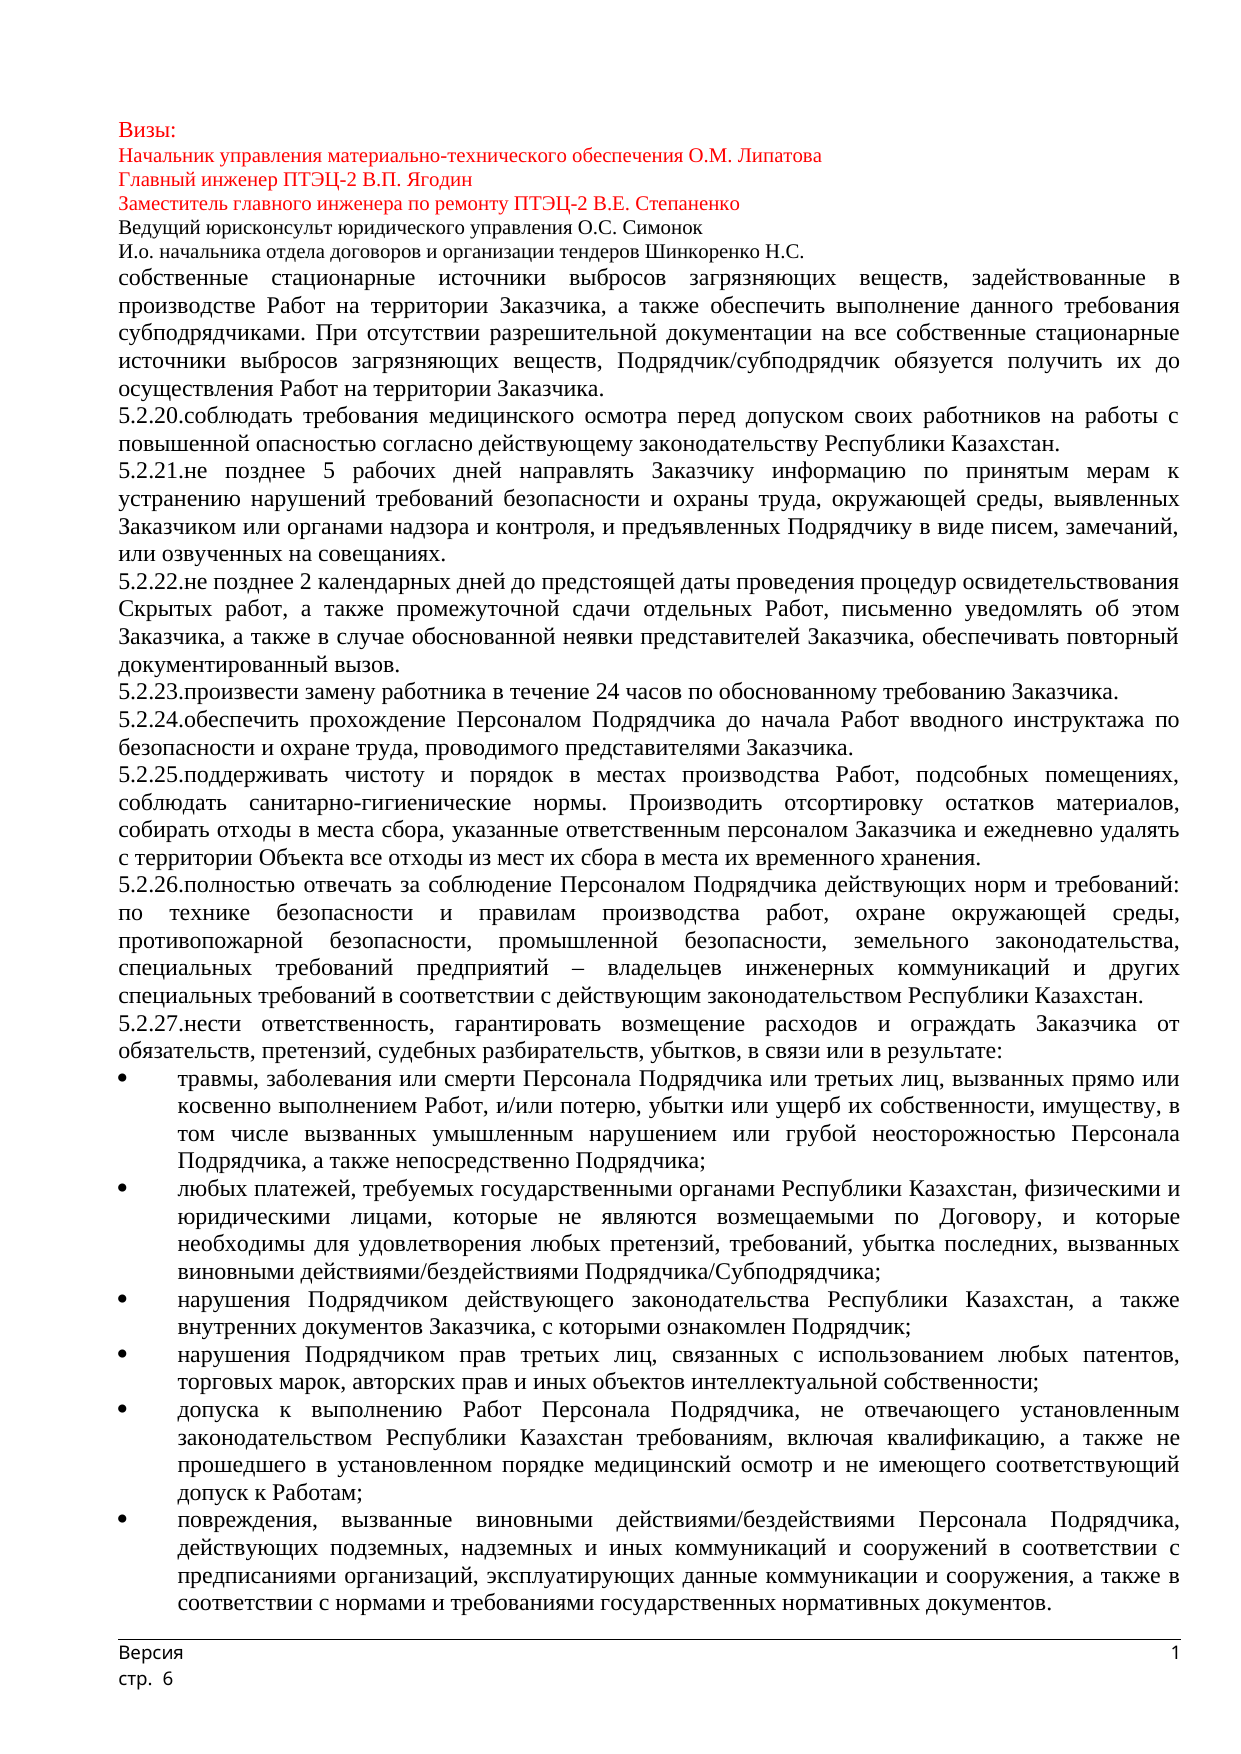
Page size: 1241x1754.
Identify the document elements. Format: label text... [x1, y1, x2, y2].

text Главный инженер ПТЭЦ-2 В.П. Ягодин [118, 167, 1181, 191]
text 5.2.25.поддерживать чистоту и порядок в местах производства Работ, подсобных помещениях, соблюдать санитарно-гигиенические нормы. Производить отсортировку остатков материалов, собирать отходы в места сбора, указанные ответственным персоналом Заказчика и ежедневно удалять с территории Объекта все отходы из мест их сбора в места их временного хранения. [118, 760, 1181, 871]
text И.о. начальника отдела договоров и организации тендеров Шинкоренко Н.С. [118, 239, 1181, 263]
text собственные стационарные источники выбросов загрязняющих веществ, задействованные в производстве Работ на территории Заказчика, а также обеспечить выполнение данного требования субподрядчиками. При отсутствии разрешительной документации на все собственные стационарные источники выбросов загрязняющих веществ, Подрядчик/субподрядчик обязуется получить их до осуществления Работ на территории Заказчика. [118, 263, 1181, 401]
text Визы: [118, 117, 1181, 143]
text 5.2.23.произвести замену работника в течение 24 часов по обоснованному требованию Заказчика. [118, 677, 1181, 705]
text Ведущий юрисконсульт юридического управления О.С. Симонок [118, 215, 1181, 239]
list нарушения Подрядчиком прав третьих лиц, связанных с использованием любых патентов, торговых марок, авторских прав и иных объектов интеллектуальной собственности; [118, 1340, 1181, 1395]
text 5.2.27.нести ответственность, гарантировать возмещение расходов и ограждать Заказчика от обязательств, претензий, судебных разбирательств, убытков, в связи или в результате: [118, 1008, 1181, 1064]
text Заместитель главного инженера по ремонту ПТЭЦ-2 В.Е. Степаненко [118, 191, 1181, 215]
text 5.2.24.обеспечить прохождение Персоналом Подрядчика до начала Работ вводного инструктажа по безопасности и охране труда, проводимого представителями Заказчика. [118, 705, 1181, 760]
list травмы, заболевания или смерти Персонала Подрядчика или третьих лиц, вызванных прямо или косвенно выполнением Работ, и/или потерю, убытки или ущерб их собственности, имуществу, в том числе вызванных умышленным нарушением или грубой неосторожностью Персонала Подрядчика, а также непосредственно Подрядчика; [118, 1064, 1181, 1174]
text 5.2.20.соблюдать требования медицинского осмотра перед допуском своих работников на работы с повышенной опасностью согласно действующему законодательству Республики Казахстан. [118, 401, 1181, 456]
text 5.2.22.не позднее 2 календарных дней до предстоящей даты проведения процедур освидетельствования Скрытых работ, а также промежуточной сдачи отдельных Работ, письменно уведомлять об этом Заказчика, а также в случае обоснованной неявки представителей Заказчика, обеспечивать повторный документированный вызов. [118, 567, 1181, 677]
text Начальник управления материально-технического обеспечения О.М. Липатова [118, 143, 1181, 167]
list допуска к выполнению Работ Персонала Подрядчика, не отвечающего установленным законодательством Республики Казахстан требованиям, включая квалификацию, а также не прошедшего в установленном порядке медицинский осмотр и не имеющего соответствующий допуск к Работам; [118, 1395, 1181, 1505]
list любых платежей, требуемых государственными органами Республики Казахстан, физическими и юридическими лицами, которые не являются возмещаемыми по Договору, и которые необходимы для удовлетворения любых претензий, требований, убытка последних, вызванных виновными действиями/бездействиями Подрядчика/Субподрядчика; [118, 1174, 1181, 1284]
text 5.2.21.не позднее 5 рабочих дней направлять Заказчику информацию по принятым мерам к устранению нарушений требований безопасности и охраны труда, окружающей среды, выявленных Заказчиком или органами надзора и контроля, и предъявленных Подрядчику в виде писем, замечаний, или озвученных на совещаниях. [118, 456, 1181, 567]
list повреждения, вызванные виновными действиями/бездействиями Персонала Подрядчика, действующих подземных, надземных и иных коммуникаций и сооружений в соответствии с предписаниями организаций, эксплуатирующих данные коммуникации и сооружения, а также в соответствии с нормами и требованиями государственных нормативных документов. [118, 1505, 1181, 1616]
text 5.2.26.полностью отвечать за соблюдение Персоналом Подрядчика действующих норм и требований: по технике безопасности и правилам производства работ, охране окружающей среды, противопожарной безопасности, промышленной безопасности, земельного законодательства, специальных требований предприятий – владельцев инженерных коммуникаций и других специальных требований в соответствии с действующим законодательством Республики Казахстан. [118, 871, 1181, 1008]
list нарушения Подрядчиком действующего законодательства Республики Казахстан, а также внутренних документов Заказчика, с которыми ознакомлен Подрядчик; [118, 1284, 1181, 1340]
